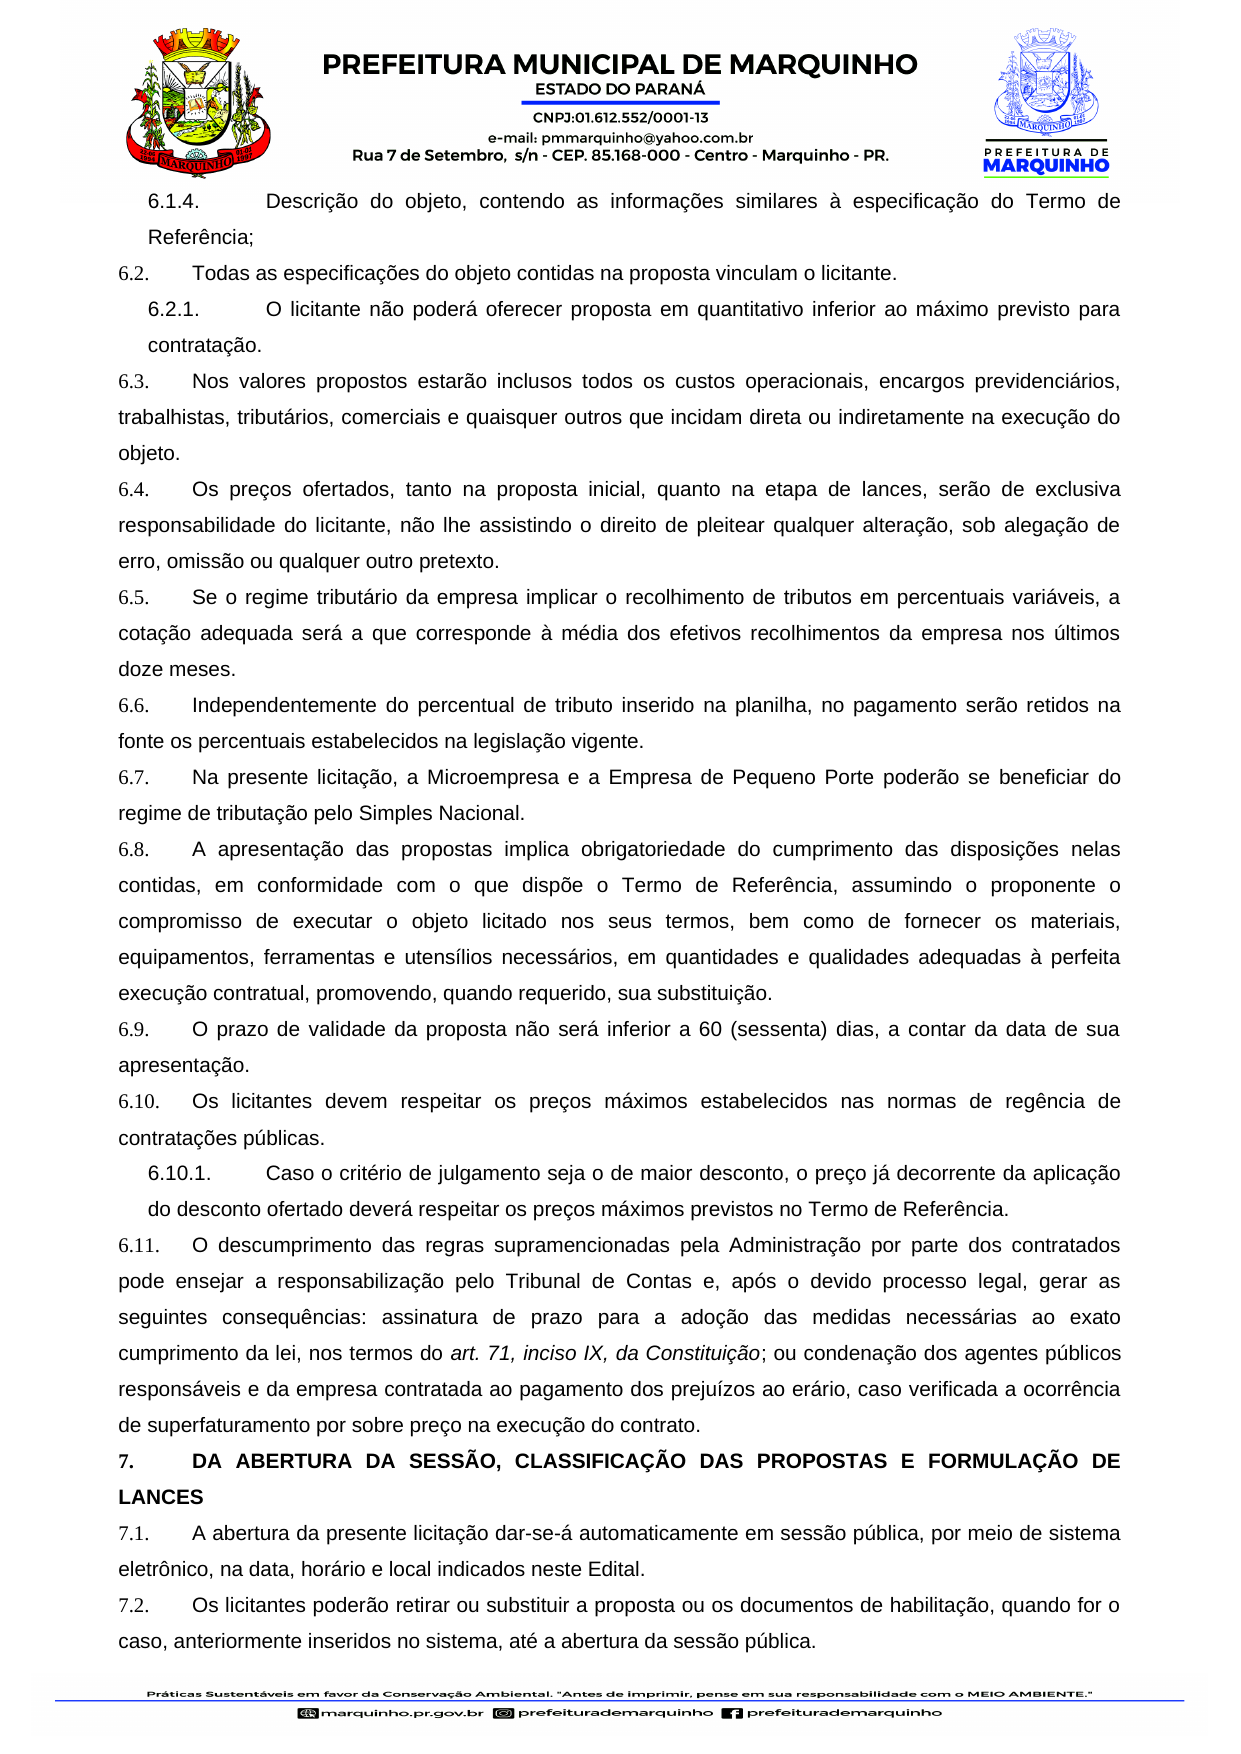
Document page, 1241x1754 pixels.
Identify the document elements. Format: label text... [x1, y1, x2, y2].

text Na presente licitação, a Microempresa e a Empresa de Pequeno Porte poderão se beneficiar do regime de tributação pelo Simples Nacional. [118, 765, 1122, 825]
text Nos valores propostos estarão inclusos todos os custos operacionais, encargos previdenciários, trabalhistas, tributários, comerciais e quaisquer outros que incidam direta ou indiretamente na execução do objeto. [118, 369, 1122, 465]
text O descumprimento das regras supramencionadas pela Administração por parte dos contratados pode ensejar a responsabilização pelo Tribunal de Contas e, após o devido processo legal, gerar as seguintes consequências: assinatura de prazo para a adoção das medidas necessárias ao exato cumprimento da lei, nos termos do art. 71, inciso IX, da Constituição; ou condenação dos agentes públicos responsáveis e da empresa contratada ao pagamento dos prejuízos ao erário, caso verificada a ocorrência de superfaturamento por sobre preço na execução do contrato. [118, 1233, 1122, 1437]
text A abertura da presente licitação dar-se-á automaticamente em sessão pública, por meio de sistema eletrônico, na data, horário e local indicados neste Edital. [118, 1521, 1122, 1581]
text DA ABERTURA DA SESSÃO, CLASSIFICAÇÃO DAS PROPOSTAS E FORMULAÇÃO DE LANCES [118, 1449, 1122, 1509]
picture [60, 0, 1181, 203]
text Todas as especificações do objeto contidas na proposta vinculam o licitante. [118, 261, 1122, 285]
text O prazo de validade da proposta não será inferior a 60 (sessenta) dias, a contar da data de sua apresentação. [118, 1017, 1122, 1077]
text A apresentação das propostas implica obrigatoriedade do cumprimento das disposições nelas contidas, em conformidade com o que dispõe o Termo de Referência, assumindo o proponente o compromisso de executar o objeto licitado nos seus termos, bem como de fornecer os materiais, equipamentos, ferramentas e utensílios necessários, em quantidades e qualidades adequadas à perfeita execução contratual, promovendo, quando requerido, sua substituição. [118, 837, 1122, 1005]
picture [31, 1673, 1208, 1736]
text Os preços ofertados, tanto na proposta inicial, quanto na etapa de lances, serão de exclusiva responsabilidade do licitante, não lhe assistindo o direito de pleitear qualquer alteração, sob alegação de erro, omissão ou qualquer outro pretexto. [118, 477, 1122, 573]
text Os licitantes poderão retirar ou substituir a proposta ou os documentos de habilitação, quando for o caso, anteriormente inseridos no sistema, até a abertura da sessão pública. [118, 1593, 1122, 1653]
text Independentemente do percentual de tributo inserido na planilha, no pagamento serão retidos na fonte os percentuais estabelecidos na legislação vigente. [118, 693, 1122, 753]
text Se o regime tributário da empresa implicar o recolhimento de tributos em percentuais variáveis, a cotação adequada será a que corresponde à média dos efetivos recolhimentos da empresa nos últimos doze meses. [118, 585, 1122, 681]
text Caso o critério de julgamento seja o de maior desconto, o preço já decorrente da aplicação do desconto ofertado deverá respeitar os preços máximos previstos no Termo de Referência. [148, 1161, 1122, 1221]
text O licitante não poderá oferecer proposta em quantitativo inferior ao máximo previsto para contratação. [148, 297, 1122, 357]
text Os licitantes devem respeitar os preços máximos estabelecidos nas normas de regência de contratações públicas. [118, 1089, 1122, 1149]
text Descrição do objeto, contendo as informações similares à especificação do Termo de Referência; [148, 189, 1122, 249]
